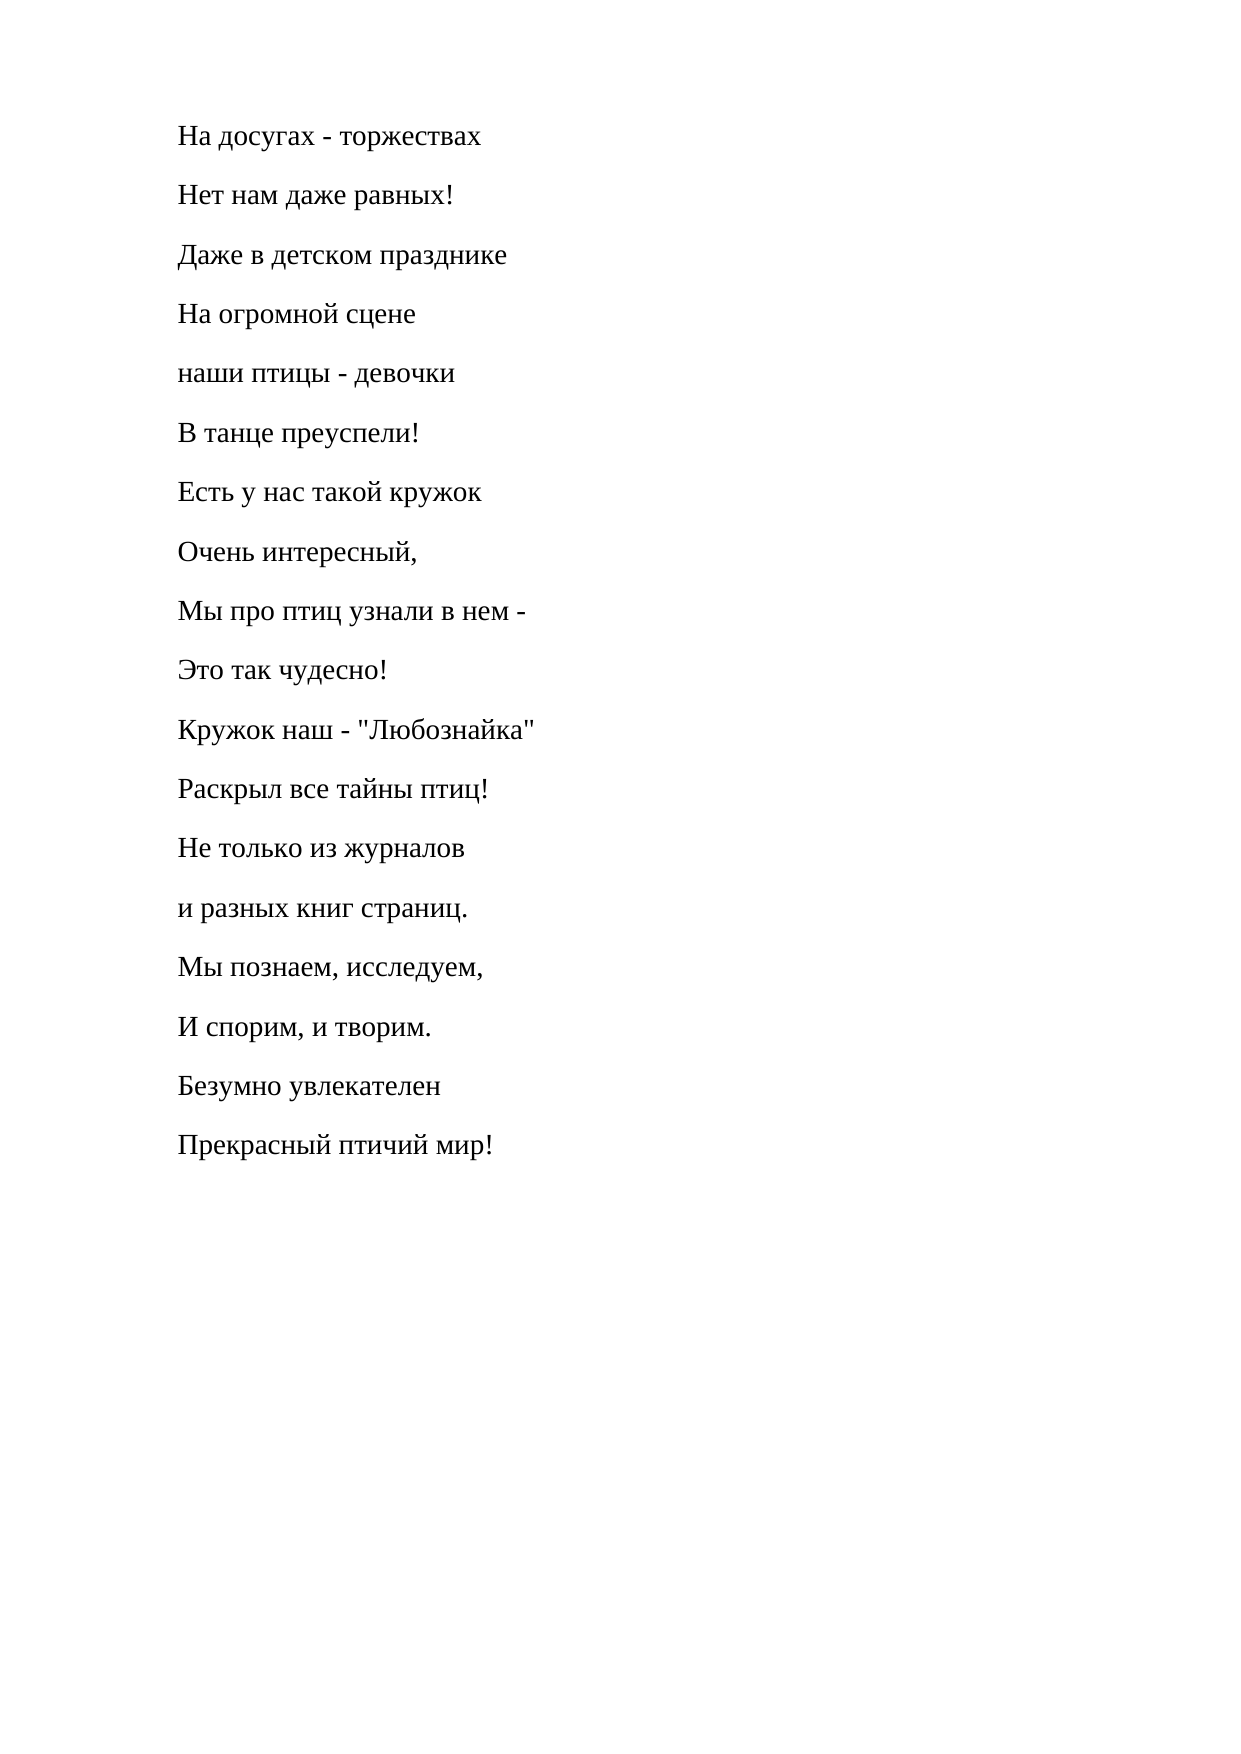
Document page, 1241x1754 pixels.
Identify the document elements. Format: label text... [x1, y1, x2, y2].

text Нет нам даже равных! [177, 177, 1152, 211]
text Прекрасный птичий мир! [177, 1127, 1152, 1161]
text Есть у нас такой кружок [177, 474, 1152, 508]
text Безумно увлекателен [177, 1068, 1152, 1102]
text На досугах - торжествах [177, 118, 1152, 152]
text Это так чудесно! [177, 652, 1152, 686]
text И спорим, и творим. [177, 1009, 1152, 1042]
text На огромной сцене [177, 296, 1152, 330]
text В танце преуспели! [177, 415, 1152, 448]
text Не только из журналов [177, 831, 1152, 864]
text и разных книг страниц. [177, 890, 1152, 923]
text наши птицы - девочки [177, 356, 1152, 389]
text Даже в детском празднике [177, 237, 1152, 270]
text Очень интересный, [177, 534, 1152, 567]
text Мы познаем, исследуем, [177, 949, 1152, 983]
text Кружок наш - "Любознайка" [177, 712, 1152, 745]
text Раскрыл все тайны птиц! [177, 771, 1152, 805]
text Мы про птиц узнали в нем - [177, 593, 1152, 627]
